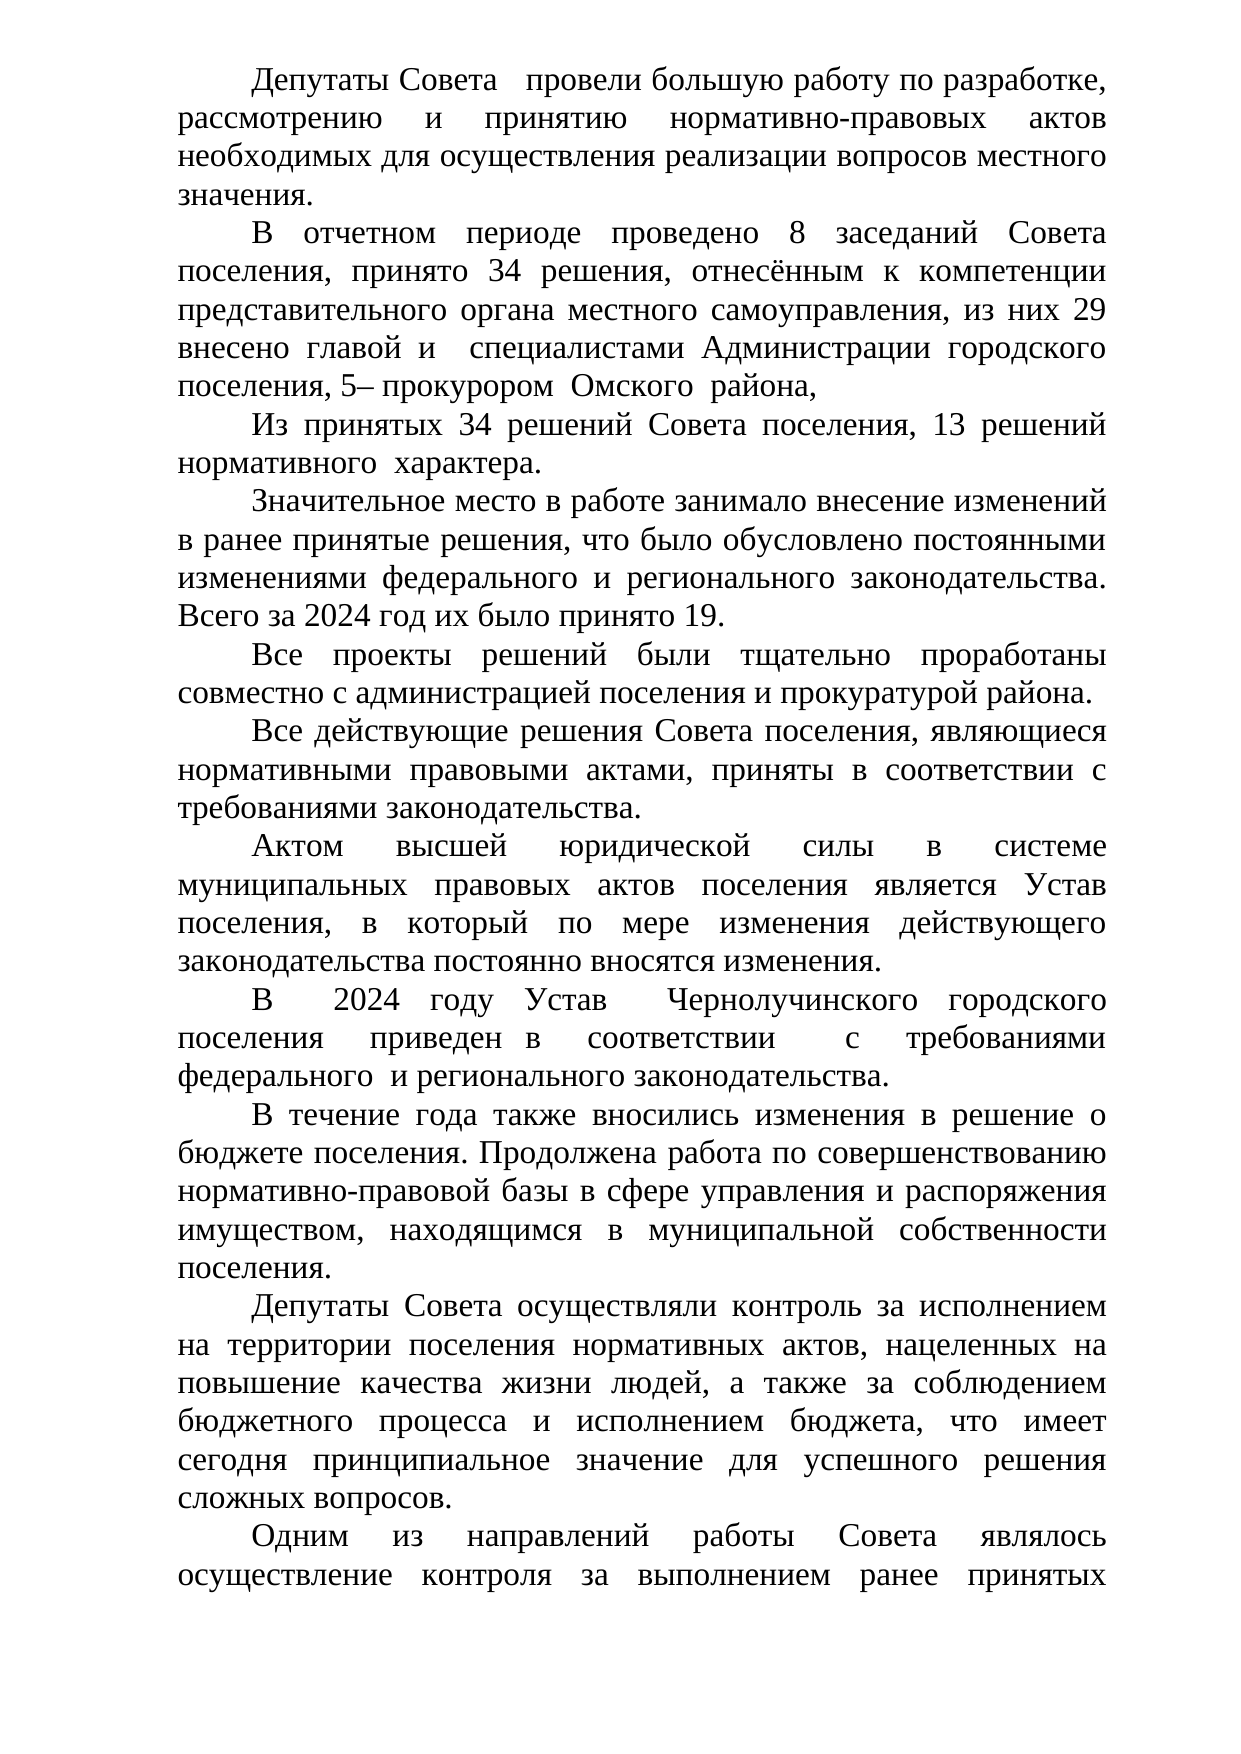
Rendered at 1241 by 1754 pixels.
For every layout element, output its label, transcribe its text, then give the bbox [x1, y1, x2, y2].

text В течение года также вносились изменения в решение о бюджете поселения. Продолжена работа по совершенствованию нормативно-правовой базы в сфере управления и распоряжения имуществом, находящимся в муниципальной собственности поселения. [177, 1094, 1107, 1286]
text Значительное место в работе занимало внесение изменений в ранее принятые решения, что было обусловлено постоянными изменениями федерального и регионального законодательства. Всего за 2024 год их было принято 19. [177, 481, 1107, 634]
text В 2024 году Устав Чернолучинского городского поселения приведен в соответствии с требованиями федерального и регионального законодательства. [177, 979, 1107, 1094]
text Все проекты решений были тщательно проработаны совместно с администрацией поселения и прокуратурой района. [177, 634, 1107, 711]
text Из принятых 34 решений Совета поселения, 13 решений нормативного характера. [177, 404, 1107, 481]
text Депутаты Совета осуществляли контроль за исполнением на территории поселения нормативных актов, нацеленных на повышение качества жизни людей, а также за соблюдением бюджетного процесса и исполнением бюджета, что имеет сегодня принципиальное значение для успешного решения сложных вопросов. [177, 1286, 1107, 1516]
text Все действующие решения Совета поселения, являющиеся нормативными правовыми актами, приняты в соответствии с требованиями законодательства. [177, 711, 1107, 826]
text Депутаты Совета провели большую работу по разработке, рассмотрению и принятию нормативно-правовых актов необходимых для осуществления реализации вопросов местного значения. [177, 59, 1107, 212]
text В отчетном периоде проведено 8 заседаний Совета поселения, принято 34 решения, отнесённым к компетенции представительного органа местного самоуправления, из них 29 внесено главой и специалистами Администрации городского поселения, 5– прокурором Омского района, [177, 212, 1107, 404]
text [177, 1516, 1107, 1592]
text Актом высшей юридической силы в системе муниципальных правовых актов поселения является Устав поселения, в который по мере изменения действующего законодательства постоянно вносятся изменения. [177, 826, 1107, 979]
